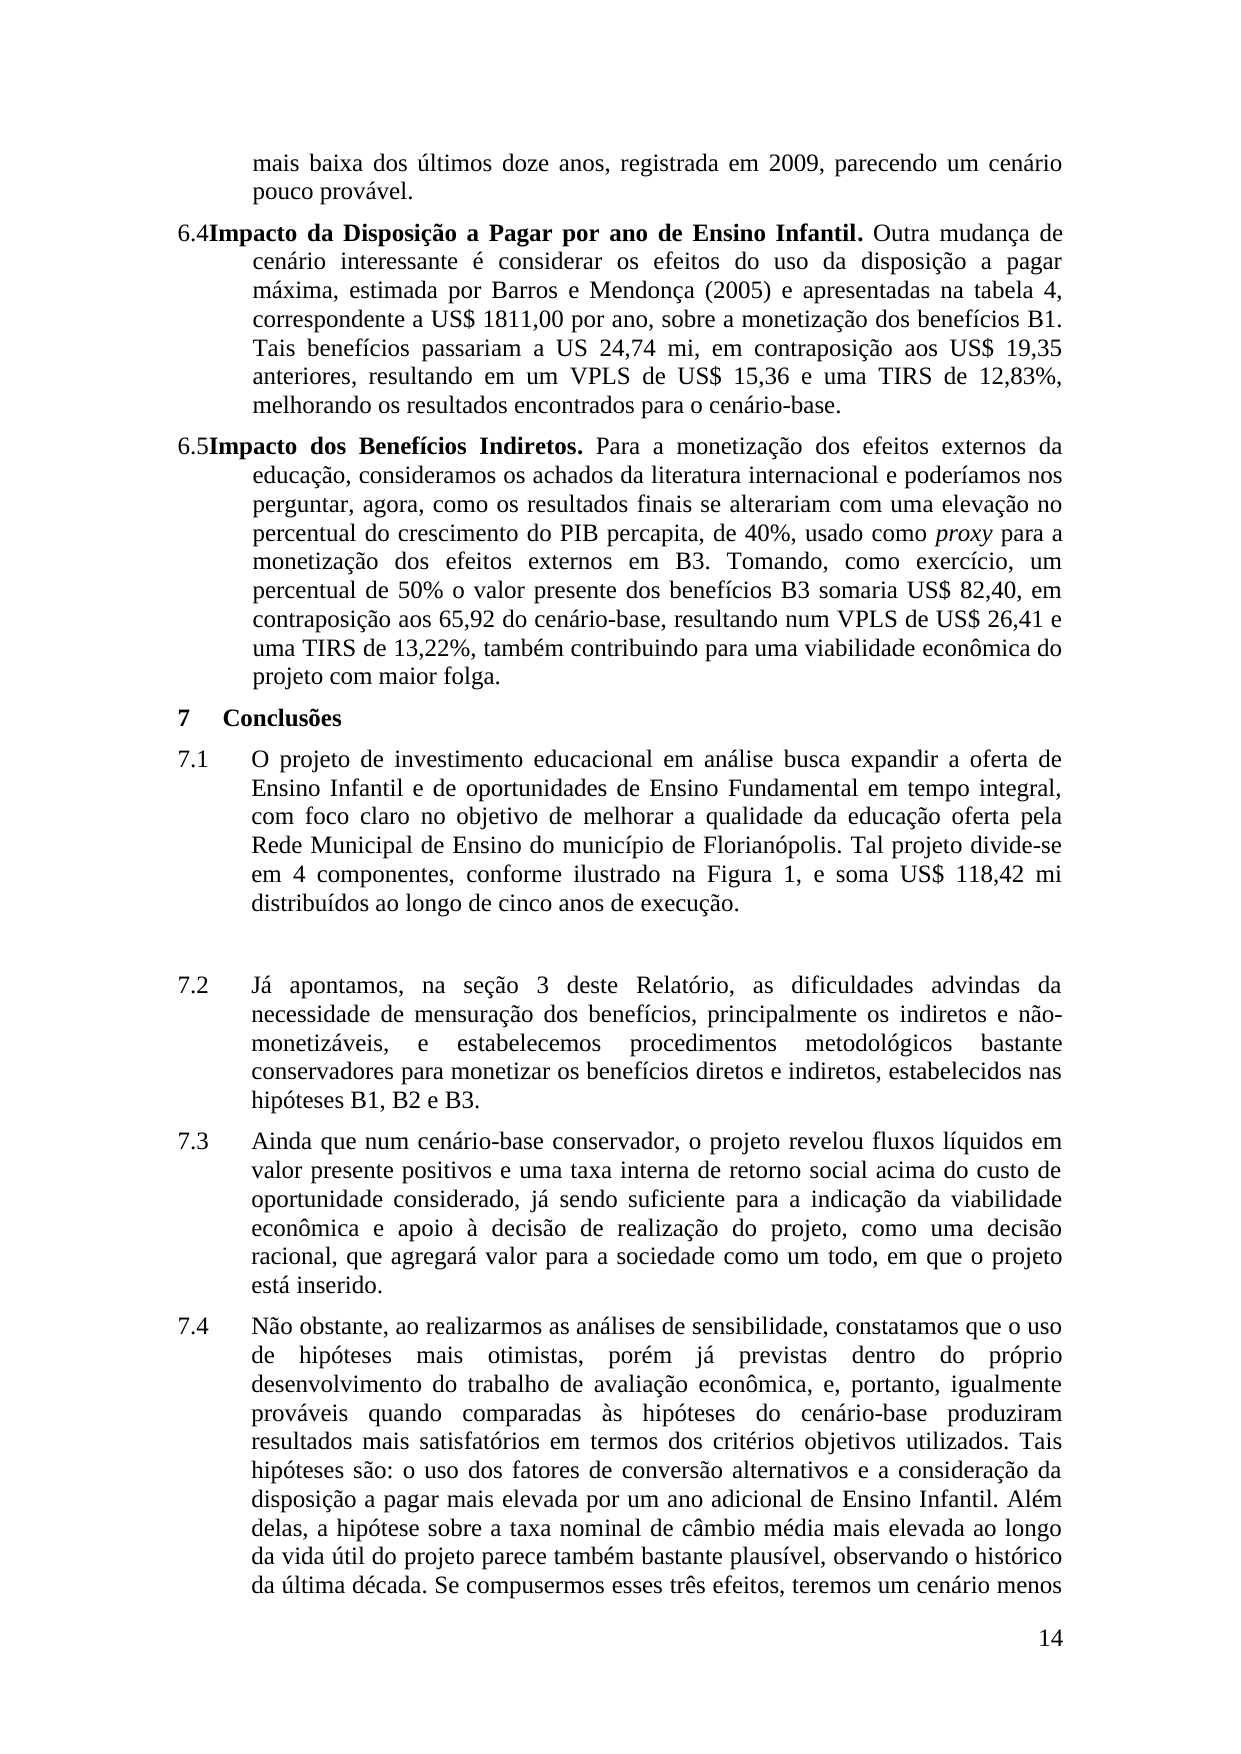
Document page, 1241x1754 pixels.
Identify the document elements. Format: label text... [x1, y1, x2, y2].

subtitle Conclusões [177, 703, 1063, 731]
list Impacto da Disposição a Pagar por ano de Ensino Infantil. Outra mudança de cenário interessante é considerar os efeitos do uso da disposição a pagar máxima, estimada por Barros e Mendonça (2005) e apresentadas na tabela 4, correspondente a US$ 1811,00 por ano, sobre a monetização dos benefícios B1. Tais benefícios passariam a US 24,74 mi, em contraposição aos US$ 19,35 anteriores, resultando em um VPLS de US$ 15,36 e uma TIRS de 12,83%, melhorando os resultados encontrados para o cenário-base. [177, 218, 1063, 419]
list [177, 1311, 1063, 1599]
list Já apontamos, na seção 3 deste Relatório, as dificuldades advindas da necessidade de mensuração dos benefícios, principalmente os indiretos e não-monetizáveis, e estabelecemos procedimentos metodológicos bastante conservadores para monetizar os benefícios diretos e indiretos, estabelecidos nas hipóteses B1, B2 e B3. [177, 970, 1063, 1114]
list O projeto de investimento educacional em análise busca expandir a oferta de Ensino Infantil e de oportunidades de Ensino Fundamental em tempo integral, com foco claro no objetivo de melhorar a qualidade da educação oferta pela Rede Municipal de Ensino do município de Florianópolis. Tal projeto divide-se em 4 componentes, conforme ilustrado na Figura 1, e soma US$ 118,42 mi distribuídos ao longo de cinco anos de execução. [177, 744, 1063, 916]
list Impacto dos Benefícios Indiretos. Para a monetização dos efeitos externos da educação, consideramos os achados da literatura internacional e poderíamos nos perguntar, agora, como os resultados finais se alterariam com uma elevação no percentual do crescimento do PIB percapita, de 40%, usado como proxy para a monetização dos efeitos externos em B3. Tomando, como exercício, um percentual de 50% o valor presente dos benefícios B3 somaria US$ 82,40, em contraposição aos 65,92 do cenário-base, resultando num VPLS de US$ 26,41 e uma TIRS de 13,22%, também contribuindo para uma viabilidade econômica do projeto com maior folga. [177, 431, 1063, 690]
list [177, 148, 1063, 205]
list Ainda que num cenário-base conservador, o projeto revelou fluxos líquidos em valor presente positivos e uma taxa interna de retorno social acima do custo de oportunidade considerado, já sendo suficiente para a indicação da viabilidade econômica e apoio à decisão de realização do projeto, como uma decisão racional, que agregará valor para a sociedade como um todo, em que o projeto está inserido. [177, 1126, 1063, 1299]
